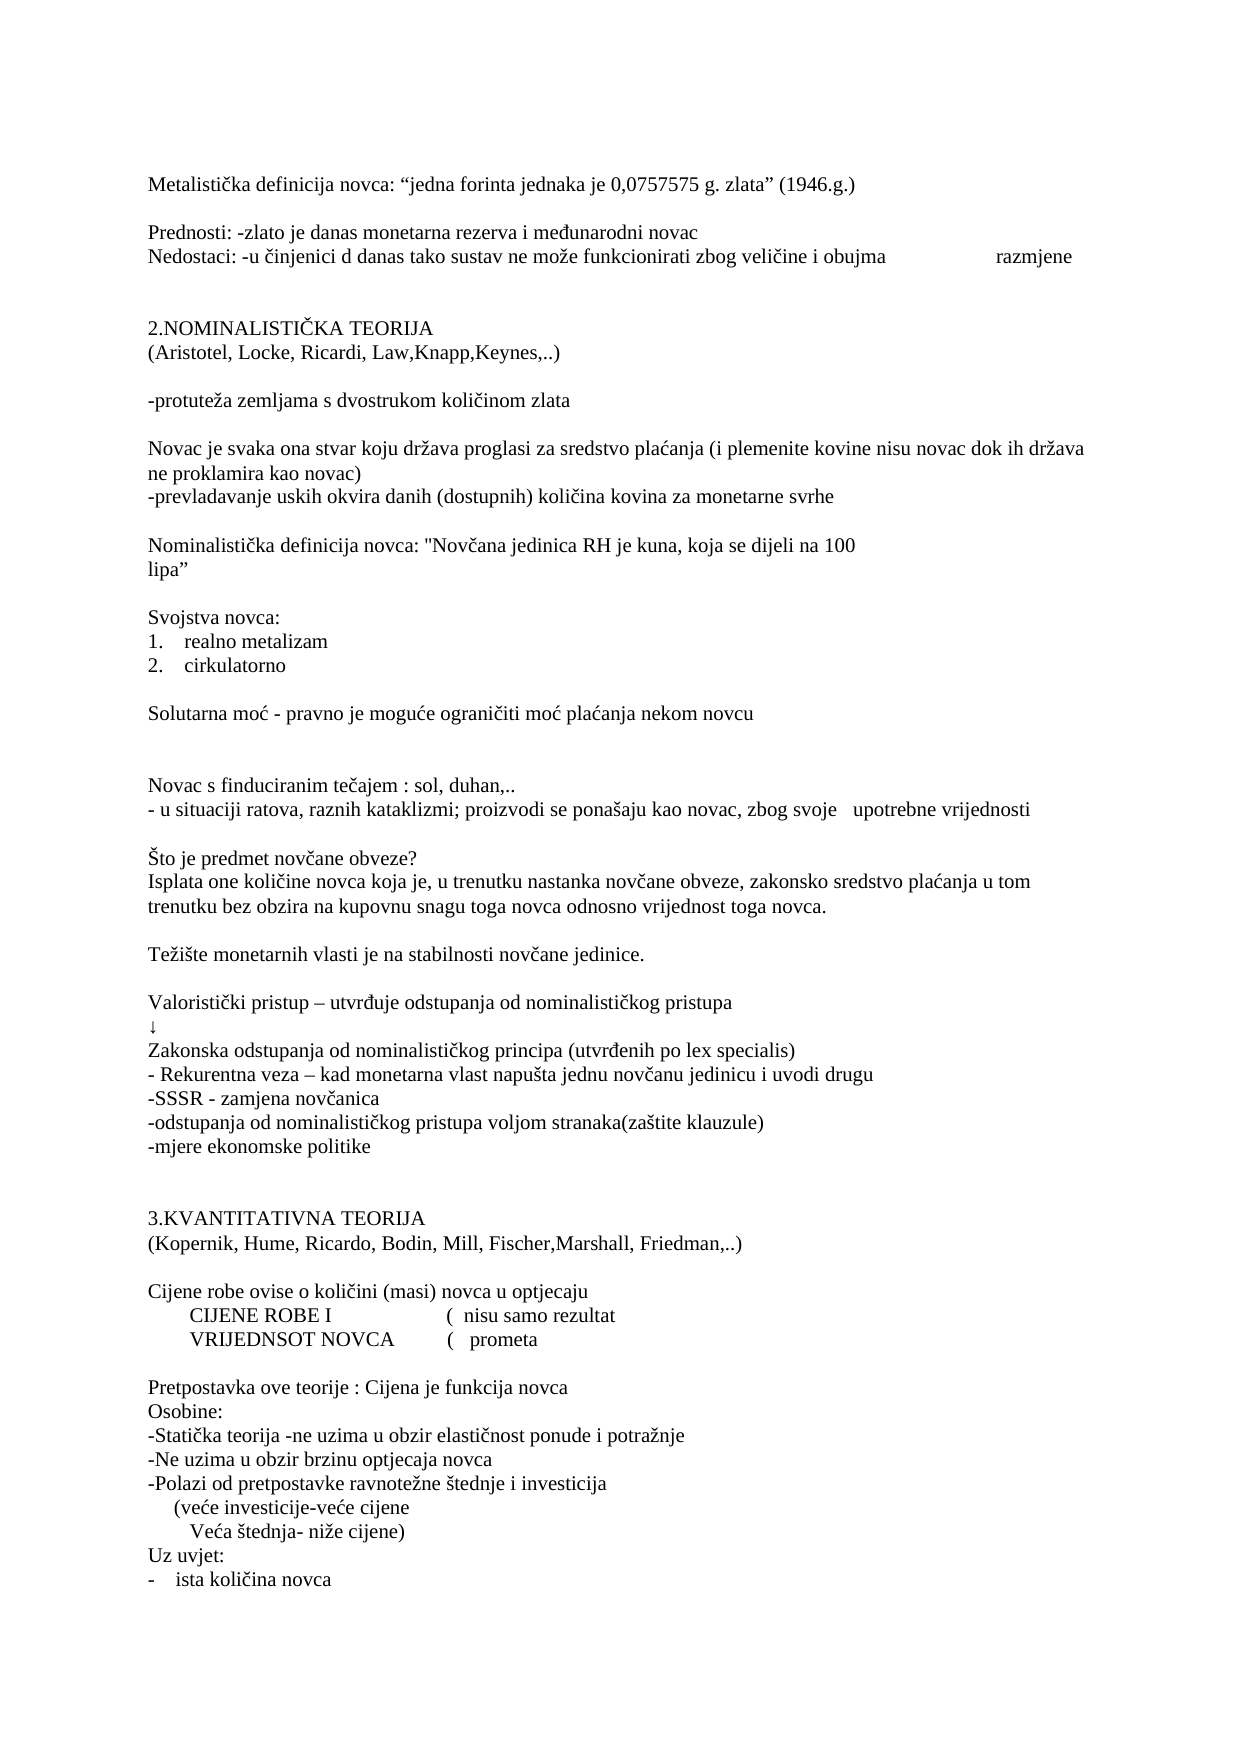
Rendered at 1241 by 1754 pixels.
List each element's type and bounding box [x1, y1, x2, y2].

text [148, 148, 1093, 1591]
